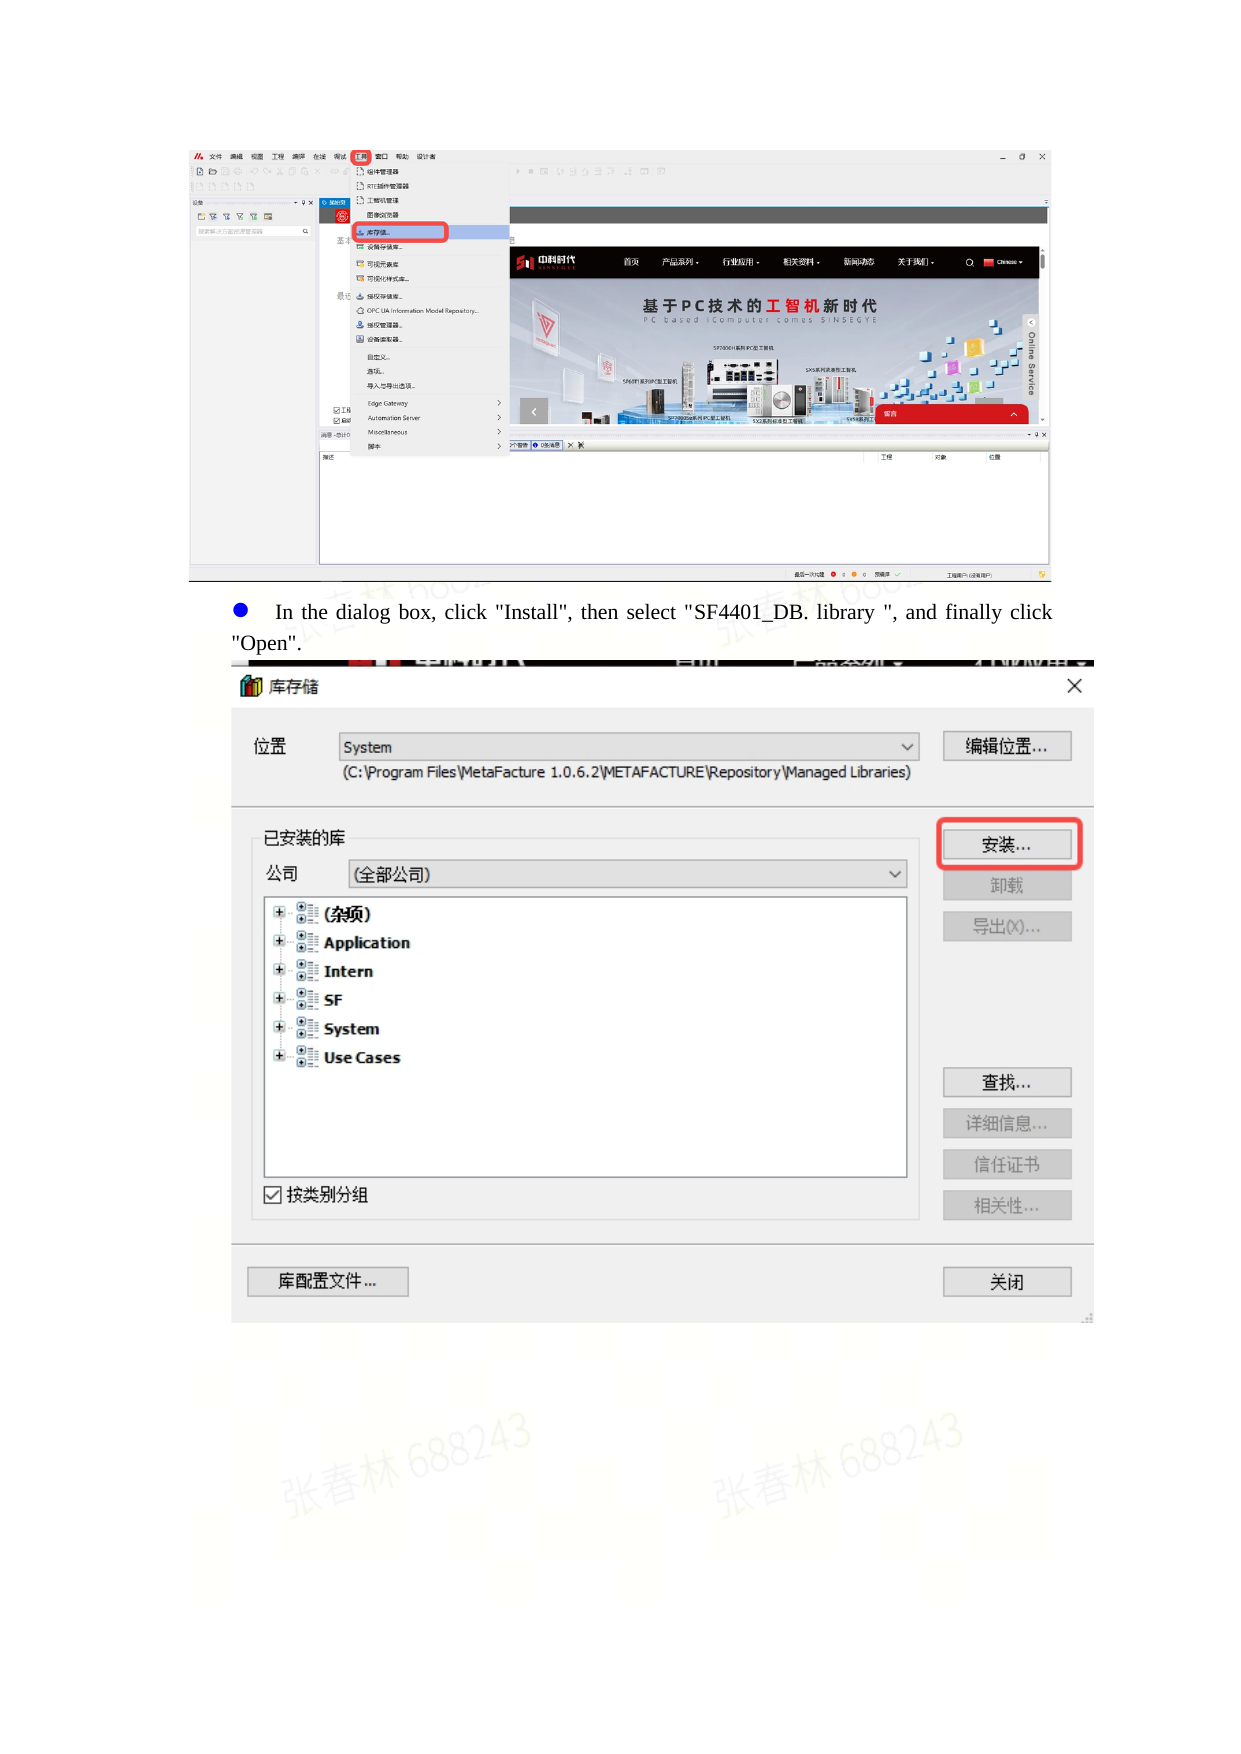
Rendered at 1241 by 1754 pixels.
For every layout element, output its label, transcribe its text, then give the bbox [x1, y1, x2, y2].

picture [188, 150, 1094, 1604]
text In the dialog box, click "Install", then select "SF4401_DB. library ", and finally click "Open". [231, 599, 1053, 660]
